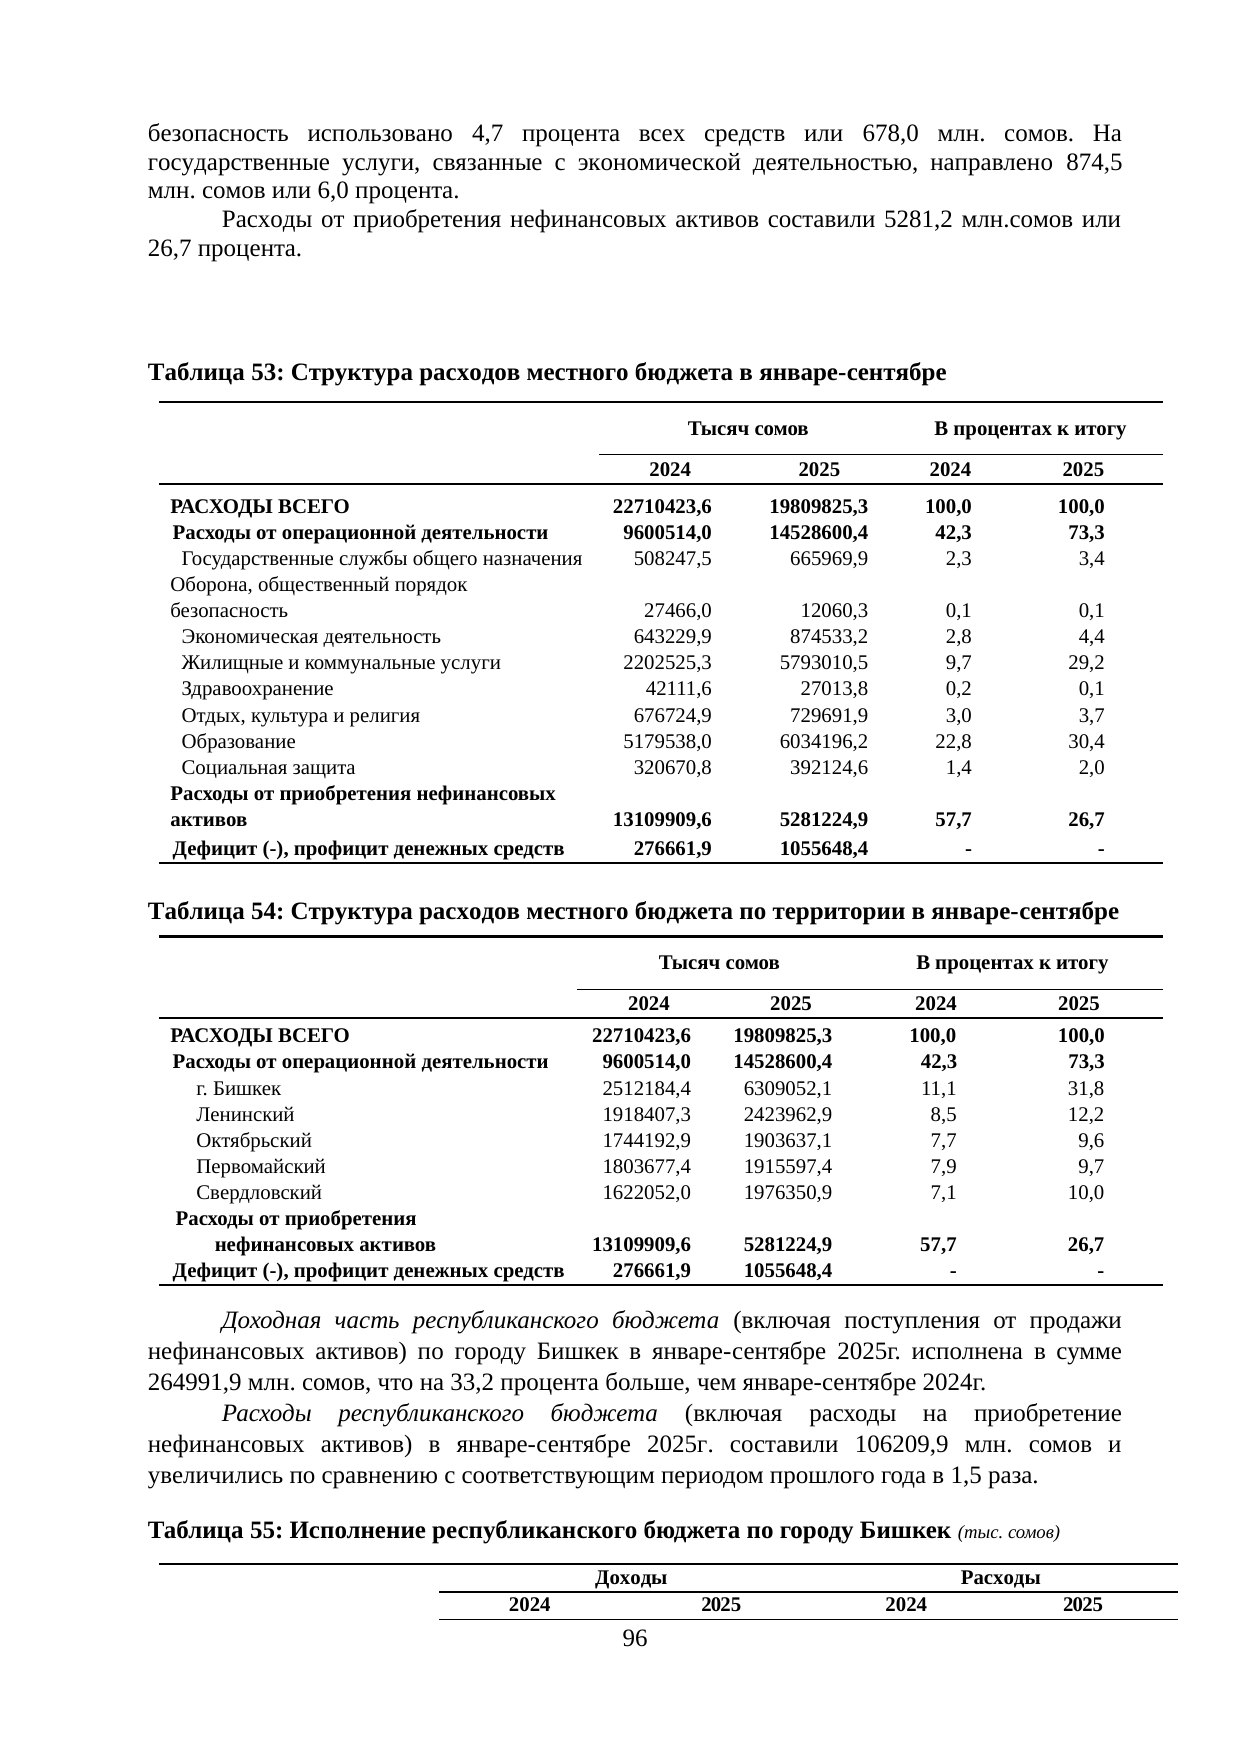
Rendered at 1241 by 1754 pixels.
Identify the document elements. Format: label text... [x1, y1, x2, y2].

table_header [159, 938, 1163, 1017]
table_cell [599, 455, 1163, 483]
text Таблица 54: Структура расходов местного бюджета по территории в январе-сентябре [148, 896, 1122, 924]
text Доходная часть республиканского бюджета (включая поступления от продажи нефинансовых активов) по городу Бишкек в январе-сентябре 2025г. исполнена в сумме 264991,9 млн. сомов, что на 33,2 процента больше, чем январе-сентябре 2024г. [148, 1305, 1122, 1396]
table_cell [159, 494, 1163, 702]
text Расходы республиканского бюджета (включая расходы на приобретение нефинансовых активов) в январе-сентябре 2025г. составили 106209,9 млн. сомов и увеличились по сравнению с соответствующим периодом прошлого года в 1,5 раза. [148, 1398, 1122, 1489]
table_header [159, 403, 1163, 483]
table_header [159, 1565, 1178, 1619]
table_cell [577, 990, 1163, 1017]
text Таблица 55: Исполнение республиканского бюджета по городу Бишкек (тыс. сомов) [148, 1516, 1122, 1544]
text Таблица 53: Структура расходов местного бюджета в январе-сентябре [148, 357, 1122, 385]
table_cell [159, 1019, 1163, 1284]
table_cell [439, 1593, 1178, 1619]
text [148, 118, 1122, 204]
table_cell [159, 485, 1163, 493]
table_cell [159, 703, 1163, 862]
text Расходы от приобретения нефинансовых активов составили 5281,2 млн.сомов или 26,7 процента. [148, 204, 1122, 262]
